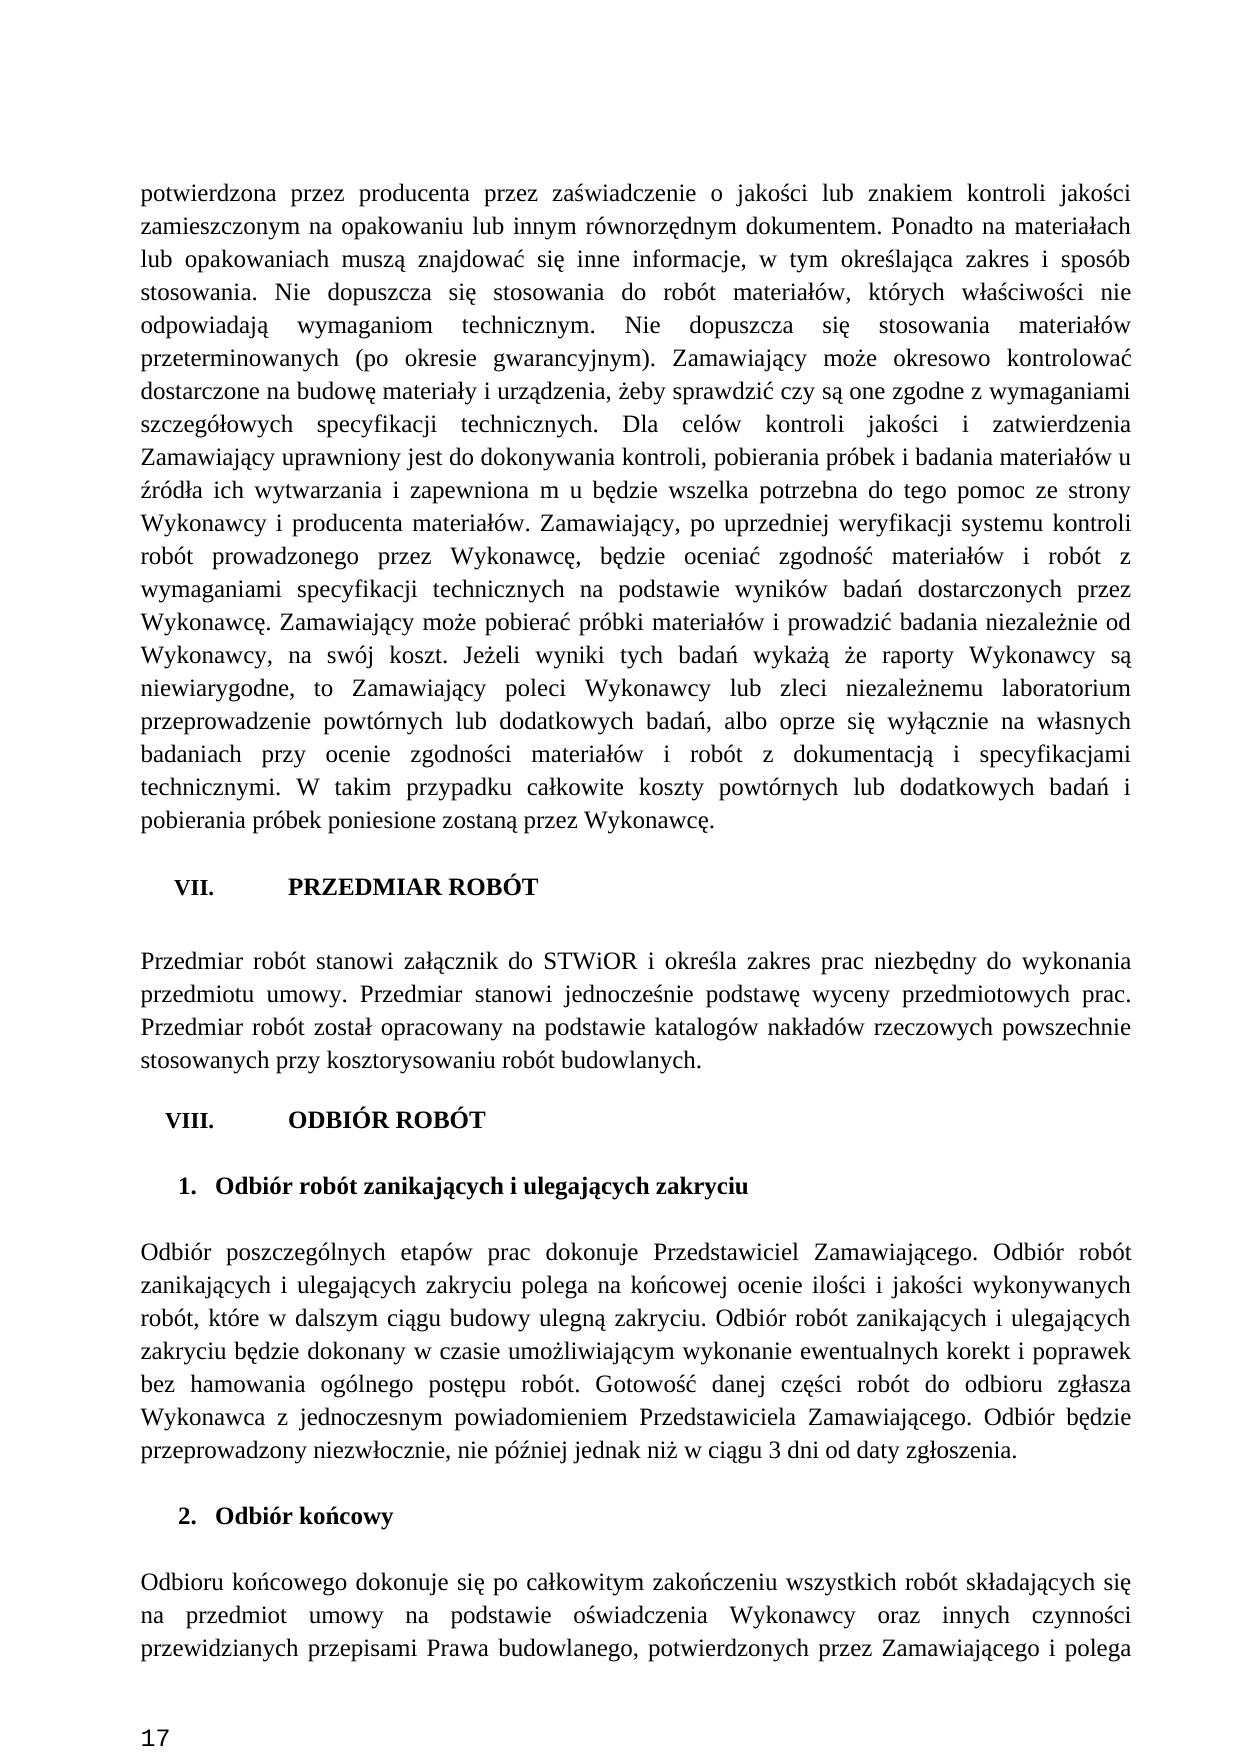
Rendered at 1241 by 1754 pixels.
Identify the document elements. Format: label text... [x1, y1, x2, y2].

text Odbiór poszczególnych etapów prac dokonuje Przedstawiciel Zamawiającego. Odbiór robót zanikających i ulegających zakryciu polega na końcowej ocenie ilości i jakości wykonywanych robót, które w dalszym ciągu budowy ulegną zakryciu. Odbiór robót zanikających i ulegających zakryciu będzie dokonany w czasie umożliwiającym wykonanie ewentualnych korekt i poprawek bez hamowania ogólnego postępu robót. Gotowość danej części robót do odbioru zgłasza Wykonawca z jednoczesnym powiadomieniem Przedstawiciela Zamawiającego. Odbiór będzie przeprowadzony niezwłocznie, nie później jednak niż w ciągu 3 dni od daty zgłoszenia. [140, 1237, 1132, 1464]
text Przedmiar robót stanowi załącznik do STWiOR i określa zakres prac niezbędny do wykonania przedmiotu umowy. Przedmiar stanowi jednocześnie podstawę wyceny przedmiotowych prac. Przedmiar robót został opracowany na podstawie katalogów nakładów rzeczowych powszechnie stosowanych przy kosztorysowaniu robót budowlanych. [140, 946, 1132, 1074]
list Odbiór robót zanikających i ulegających zakryciu [178, 1171, 1132, 1200]
list ODBIÓR ROBÓT [214, 1105, 1132, 1134]
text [140, 1567, 1132, 1662]
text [140, 178, 1132, 834]
list PRZEDMIAR ROBÓT [214, 872, 1132, 900]
list Odbiór końcowy [178, 1501, 1132, 1530]
